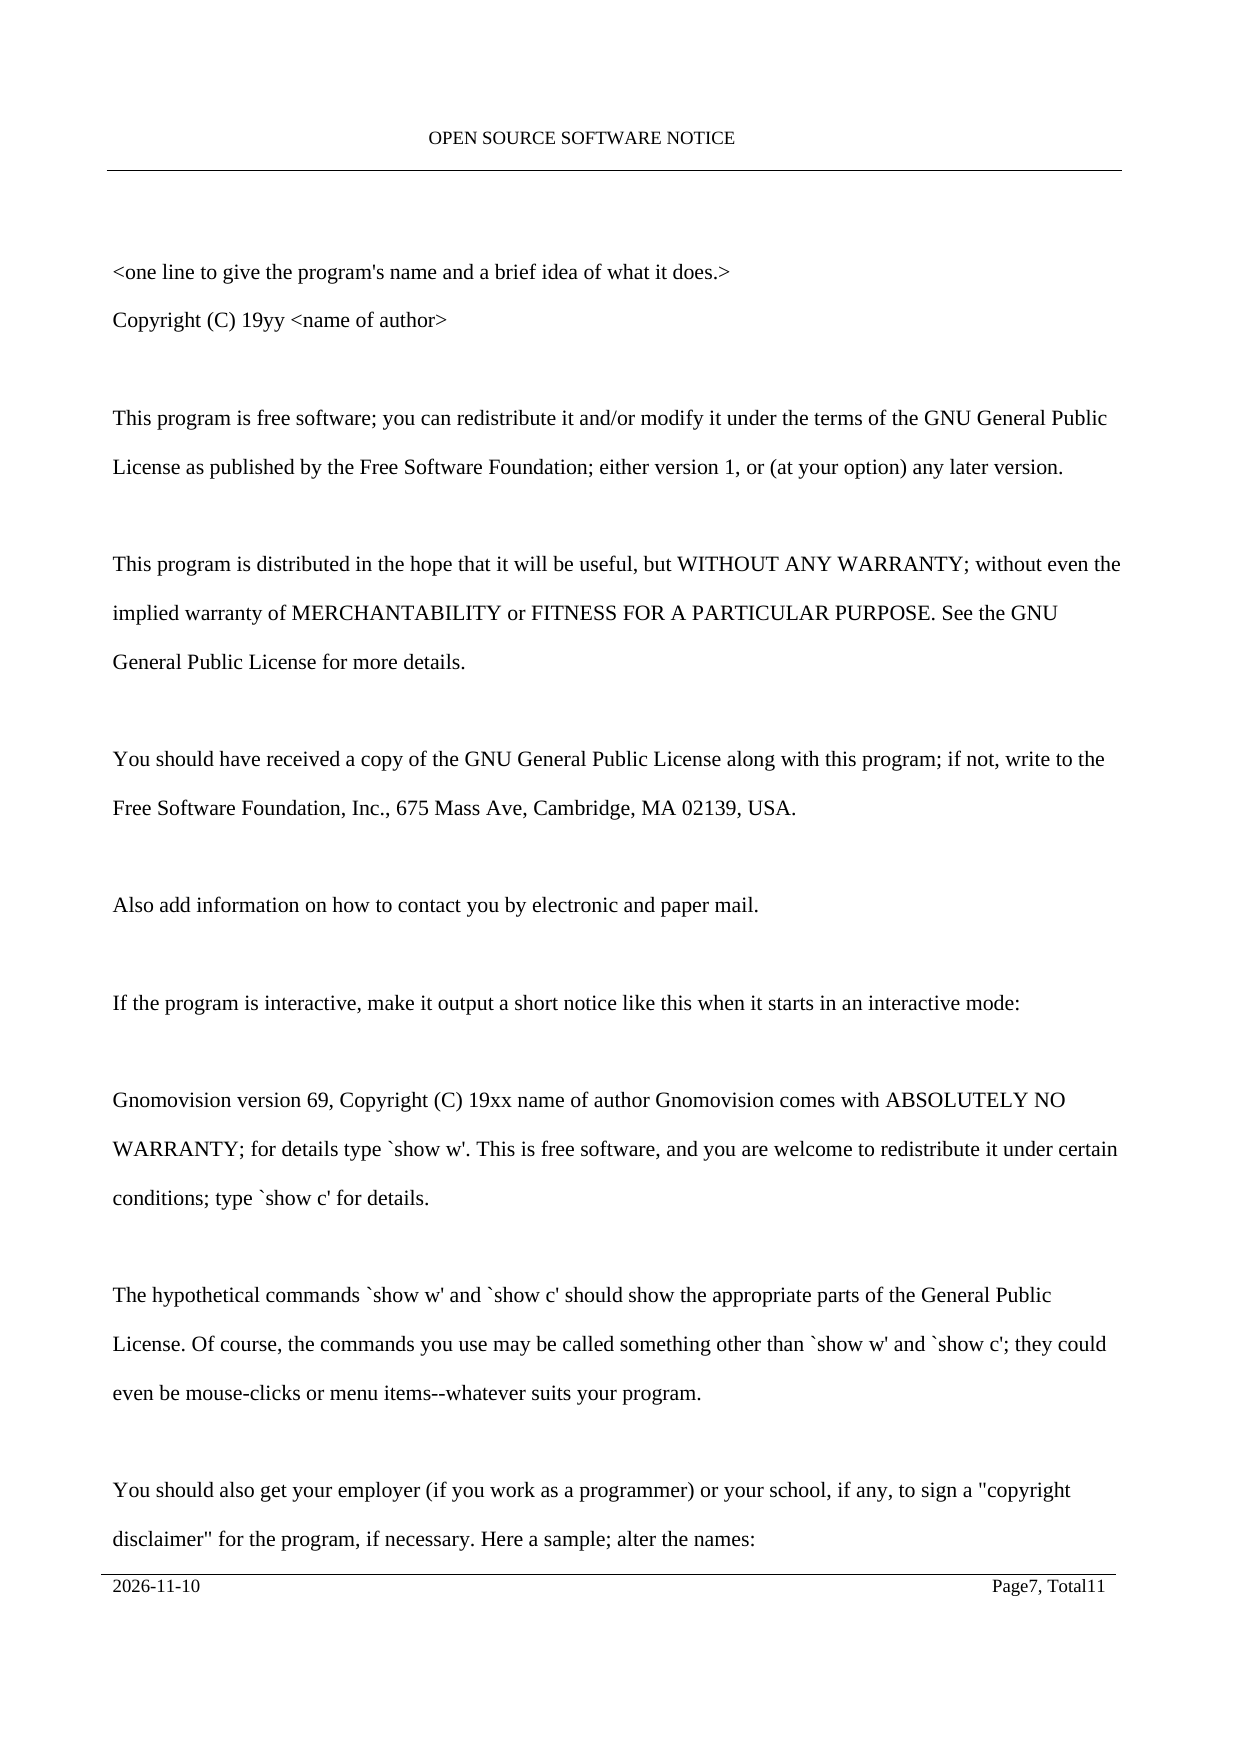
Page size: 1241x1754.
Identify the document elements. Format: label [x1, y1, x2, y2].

text [112, 206, 1128, 1555]
